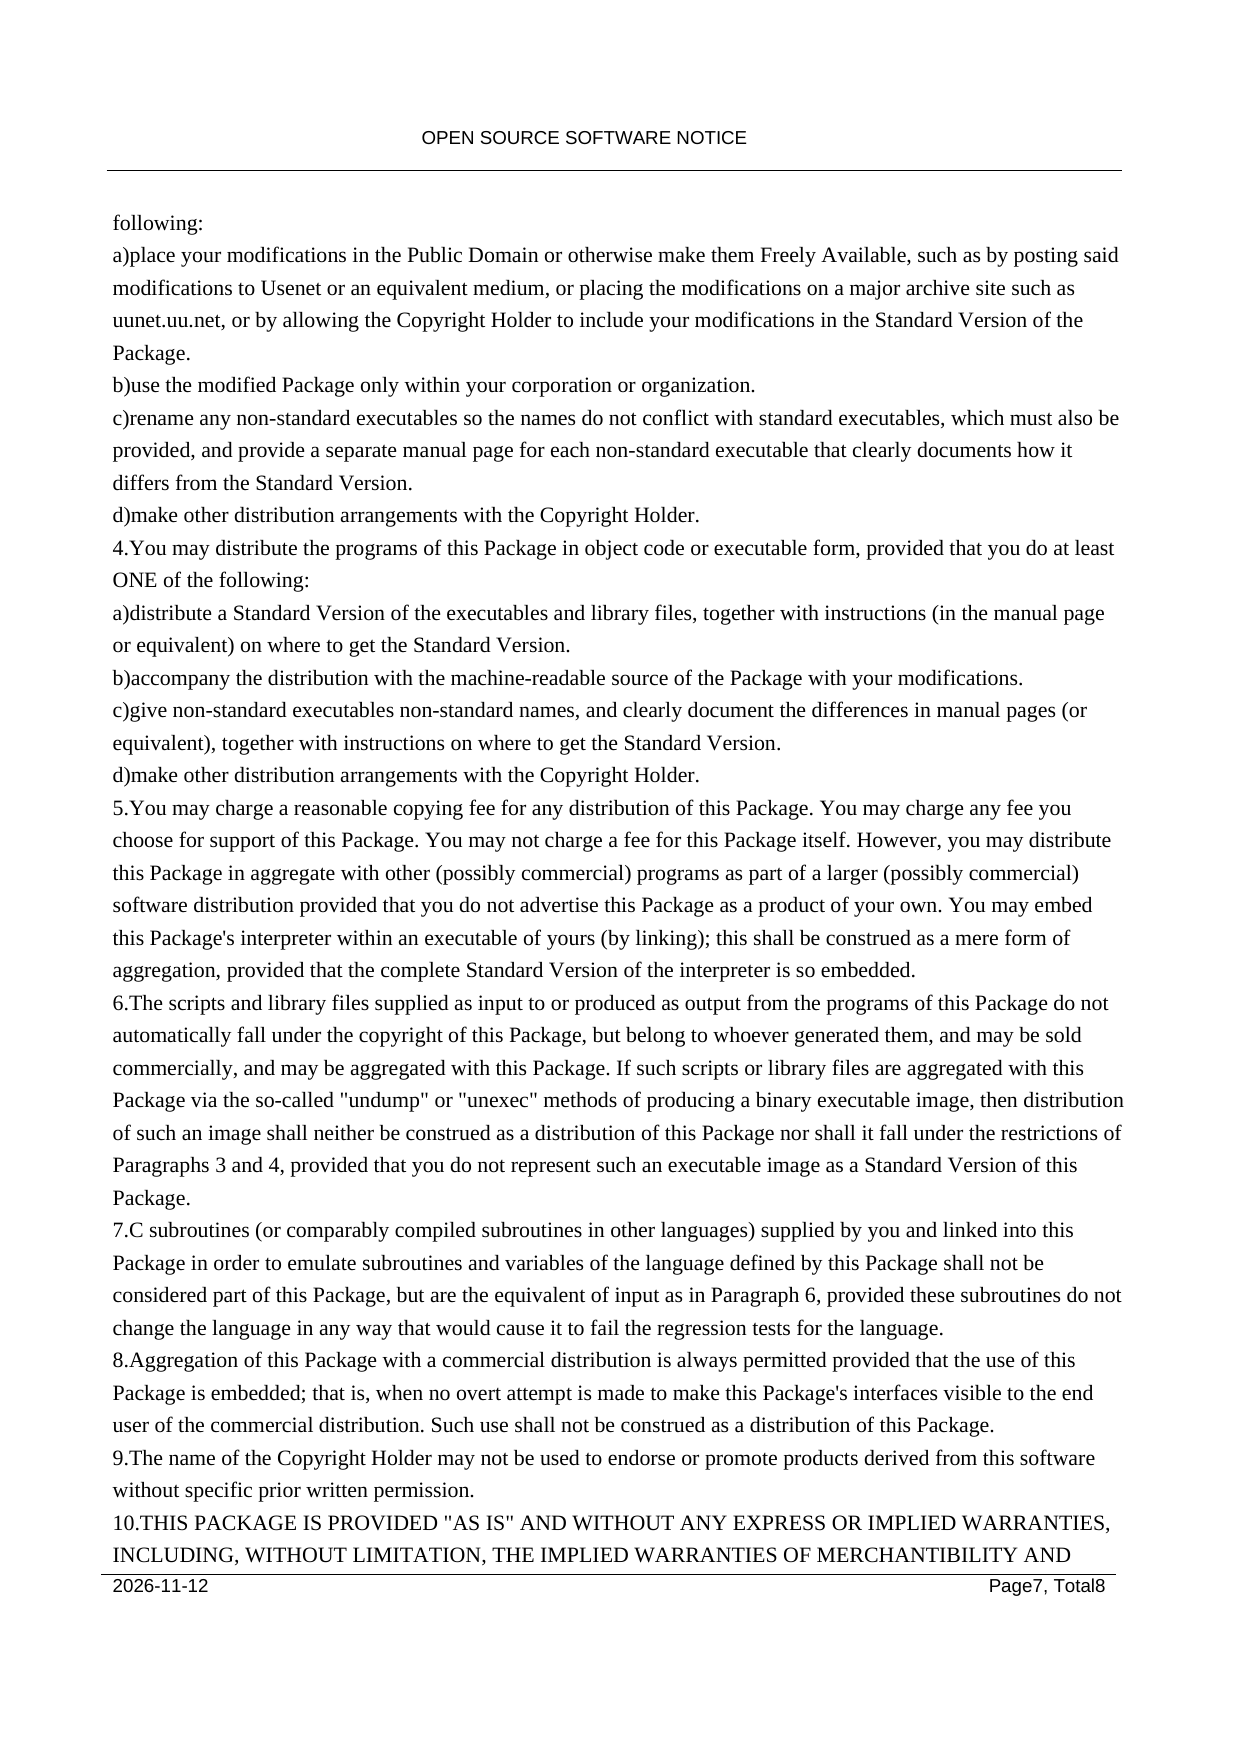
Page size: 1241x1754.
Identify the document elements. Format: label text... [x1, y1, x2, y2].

text a)distribute a Standard Version of the executables and library files, together with instructions (in the manual page or equivalent) on where to get the Standard Version. [112, 596, 1128, 661]
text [112, 206, 1128, 239]
text c)rename any non-standard executables so the names do not conflict with standard executables, which must also be provided, and provide a separate manual page for each non-standard executable that clearly documents how it differs from the Standard Version. [112, 401, 1128, 499]
text 8.Aggregation of this Package with a commercial distribution is always permitted provided that the use of this Package is embedded; that is, when no overt attempt is made to make this Package's interfaces visible to the end user of the commercial distribution. Such use shall not be construed as a distribution of this Package. [112, 1344, 1128, 1441]
text 9.The name of the Copyright Holder may not be used to endorse or promote products derived from this software without specific prior written permission. [112, 1441, 1128, 1506]
text 4.You may distribute the programs of this Package in object code or executable form, provided that you do at least ONE of the following: [112, 531, 1128, 596]
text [112, 1506, 1128, 1571]
text 6.The scripts and library files supplied as input to or produced as output from the programs of this Package do not automatically fall under the copyright of this Package, but belong to whoever generated them, and may be sold commercially, and may be aggregated with this Package. If such scripts or library files are aggregated with this Package via the so-called "undump" or "unexec" methods of producing a binary executable image, then distribution of such an image shall neither be construed as a distribution of this Package nor shall it fall under the restrictions of Paragraphs 3 and 4, provided that you do not represent such an executable image as a Standard Version of this Package. [112, 986, 1128, 1214]
text b)use the modified Package only within your corporation or organization. [112, 369, 1128, 401]
text a)place your modifications in the Public Domain or otherwise make them Freely Available, such as by posting said modifications to Usenet or an equivalent medium, or placing the modifications on a major archive site such as uunet.uu.net, or by allowing the Copyright Holder to include your modifications in the Standard Version of the Package. [112, 239, 1128, 369]
text d)make other distribution arrangements with the Copyright Holder. [112, 499, 1128, 531]
text 7.C subroutines (or comparably compiled subroutines in other languages) supplied by you and linked into this Package in order to emulate subroutines and variables of the language defined by this Package shall not be considered part of this Package, but are the equivalent of input as in Paragraph 6, provided these subroutines do not change the language in any way that would cause it to fail the regression tests for the language. [112, 1214, 1128, 1344]
text c)give non-standard executables non-standard names, and clearly document the differences in manual pages (or equivalent), together with instructions on where to get the Standard Version. [112, 694, 1128, 759]
text b)accompany the distribution with the machine-readable source of the Package with your modifications. [112, 661, 1128, 694]
text d)make other distribution arrangements with the Copyright Holder. [112, 759, 1128, 791]
text 5.You may charge a reasonable copying fee for any distribution of this Package. You may charge any fee you choose for support of this Package. You may not charge a fee for this Package itself. However, you may distribute this Package in aggregate with other (possibly commercial) programs as part of a larger (possibly commercial) software distribution provided that you do not advertise this Package as a product of your own. You may embed this Package's interpreter within an executable of yours (by linking); this shall be construed as a mere form of aggregation, provided that the complete Standard Version of the interpreter is so embedded. [112, 791, 1128, 986]
